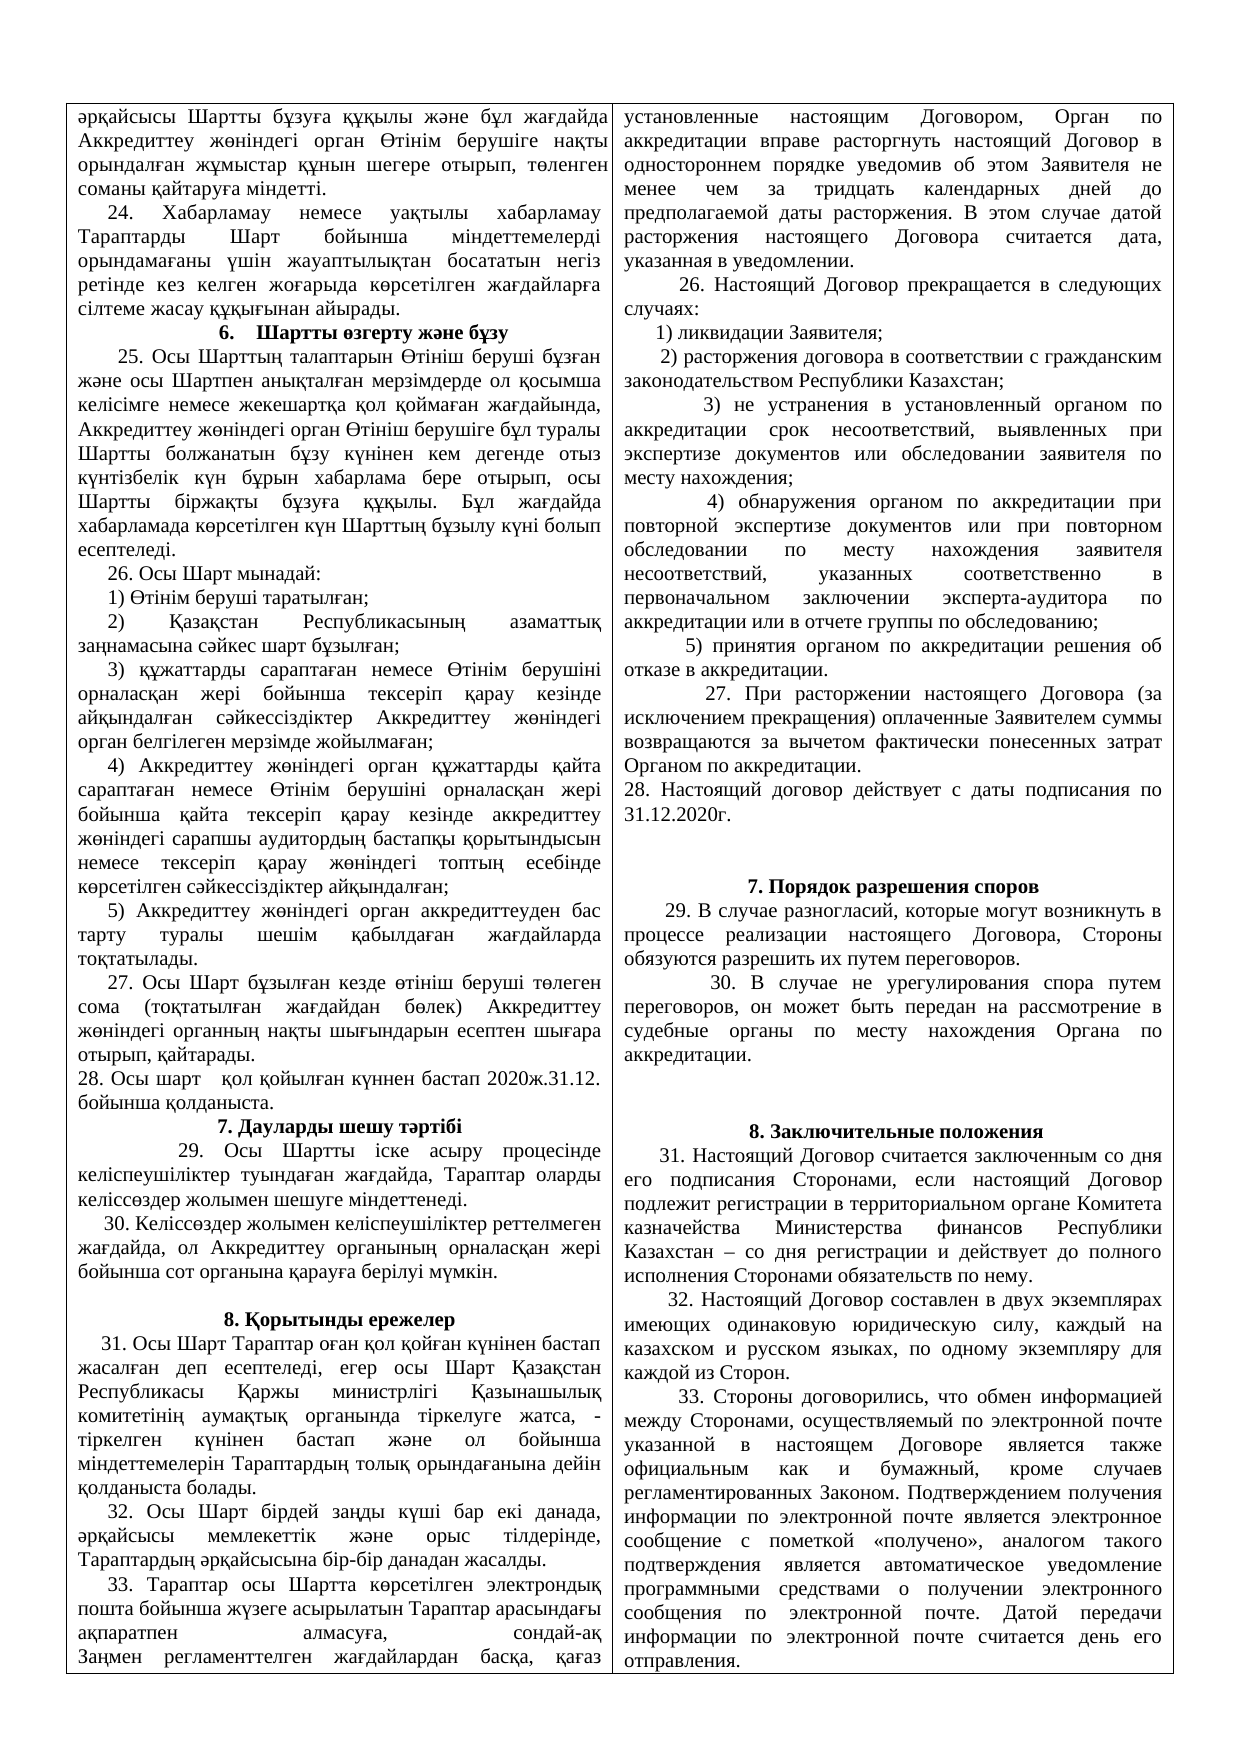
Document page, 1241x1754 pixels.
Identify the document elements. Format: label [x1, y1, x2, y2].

table_header [67, 104, 612, 1672]
table_header [613, 104, 1173, 1672]
